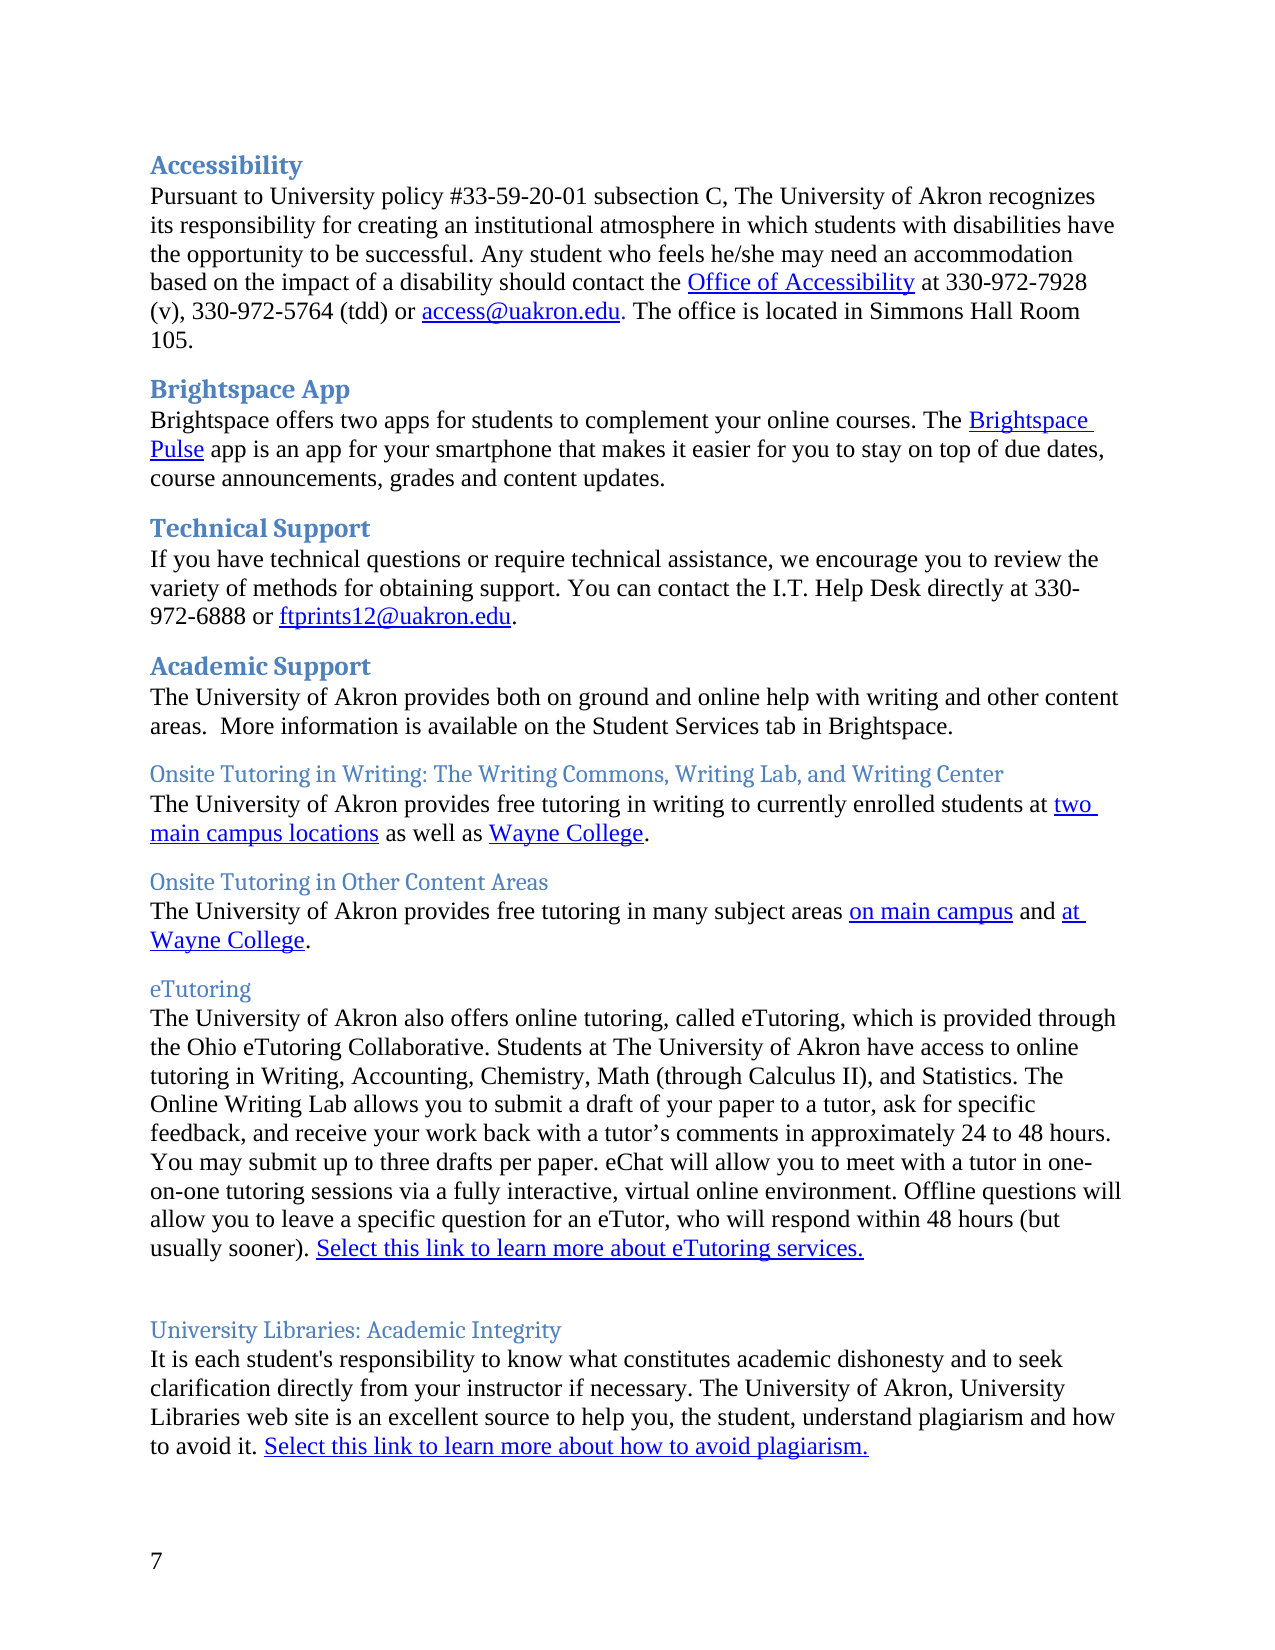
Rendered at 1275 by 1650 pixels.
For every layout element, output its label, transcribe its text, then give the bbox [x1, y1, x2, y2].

subtitle Technical Support [150, 513, 1125, 544]
subtitle Academic Support [150, 651, 1125, 682]
text The University of Akron also offers online tutoring, called eTutoring, which is provided through the Ohio eTutoring Collaborative. Students at The University of Akron have access to online tutoring in Writing, Accounting, Chemistry, Math (through Calculus II), and Statistics. The Online Writing Lab allows you to submit a draft of your paper to a tutor, ask for specific feedback, and receive your work back with a tutor’s comments in approximately 24 to 48 hours. You may submit up to three drafts per paper. eChat will allow you to meet with a tutor in one-on-one tutoring sessions via a fully interactive, virtual online environment. Offline questions will allow you to leave a specific question for an eTutor, who will respond within 48 hours (but usually sooner). Select this link to learn more about eTutoring services. [150, 1003, 1125, 1262]
text The University of Akron provides free tutoring in many subject areas on main campus and at Wayne College. [150, 896, 1125, 954]
subtitle Onsite Tutoring in Other Content Areas [150, 867, 1125, 896]
subtitle eTutoring [150, 974, 1125, 1003]
text University Libraries: Academic Integrity It is each student's responsibility to know what constitutes academic dishonesty and to seek clarification directly from your instructor if necessary. The University of Akron, University Libraries web site is an excellent source to help you, the student, understand plagiarism and how to avoid it. Select this link to learn more about how to avoid plagiarism. [150, 1316, 1125, 1459]
text Pursuant to University policy #33-59-20-01 subsection C, The University of Akron recognizes its responsibility for creating an institutional atmosphere in which students with disabilities have the opportunity to be successful. Any student who feels he/she may need an accommodation based on the impact of a disability should contact the Office of Accessibility at 330-972-7928 (v), 330-972-5764 (tdd) or access@uakron.edu. The office is located in Simmons Hall Room 105. [150, 181, 1125, 354]
subtitle Brightspace App [150, 374, 1125, 406]
subtitle Accessibility [150, 150, 1125, 181]
text If you have technical questions or require technical assistance, we encourage you to review the variety of methods for obtaining support. You can contact the I.T. Help Desk directly at 330-972-6888 or ftprints12@uakron.edu. [150, 544, 1125, 630]
text Brightspace offers two apps for students to complement your online courses. The Brightspace Pulse app is an app for your smartphone that makes it easier for you to stay on top of due dates, course announcements, grades and content updates. [150, 406, 1125, 492]
subtitle Onsite Tutoring in Writing: The Writing Commons, Writing Lab, and Writing Center [150, 760, 1125, 789]
text The University of Akron provides free tutoring in writing to currently enrolled students at two main campus locations as well as Wayne College. [150, 789, 1125, 847]
text The University of Akron provides both on ground and online help with writing and other content areas. More information is available on the Student Services tab in Brightspace. [150, 682, 1125, 739]
